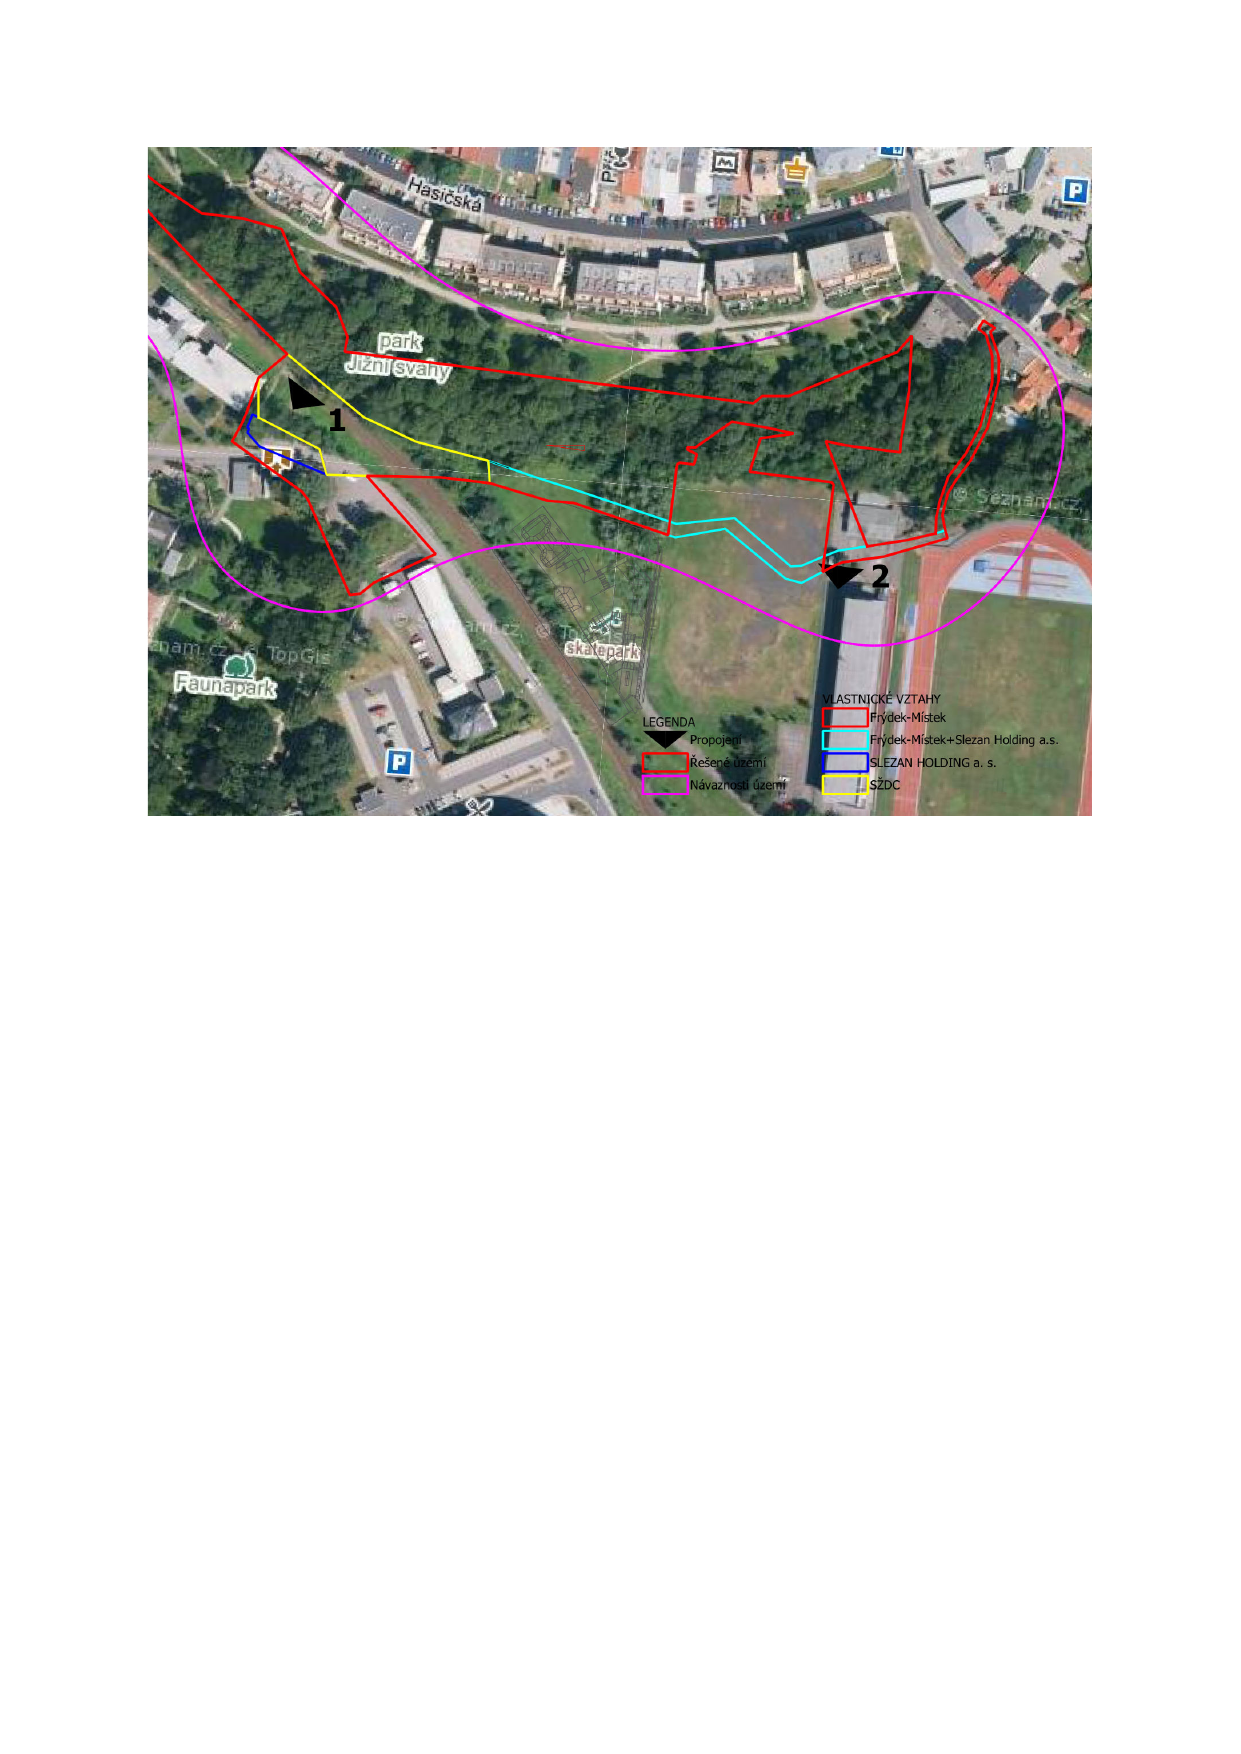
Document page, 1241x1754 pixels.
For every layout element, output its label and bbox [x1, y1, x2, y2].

picture [147, 147, 1092, 816]
